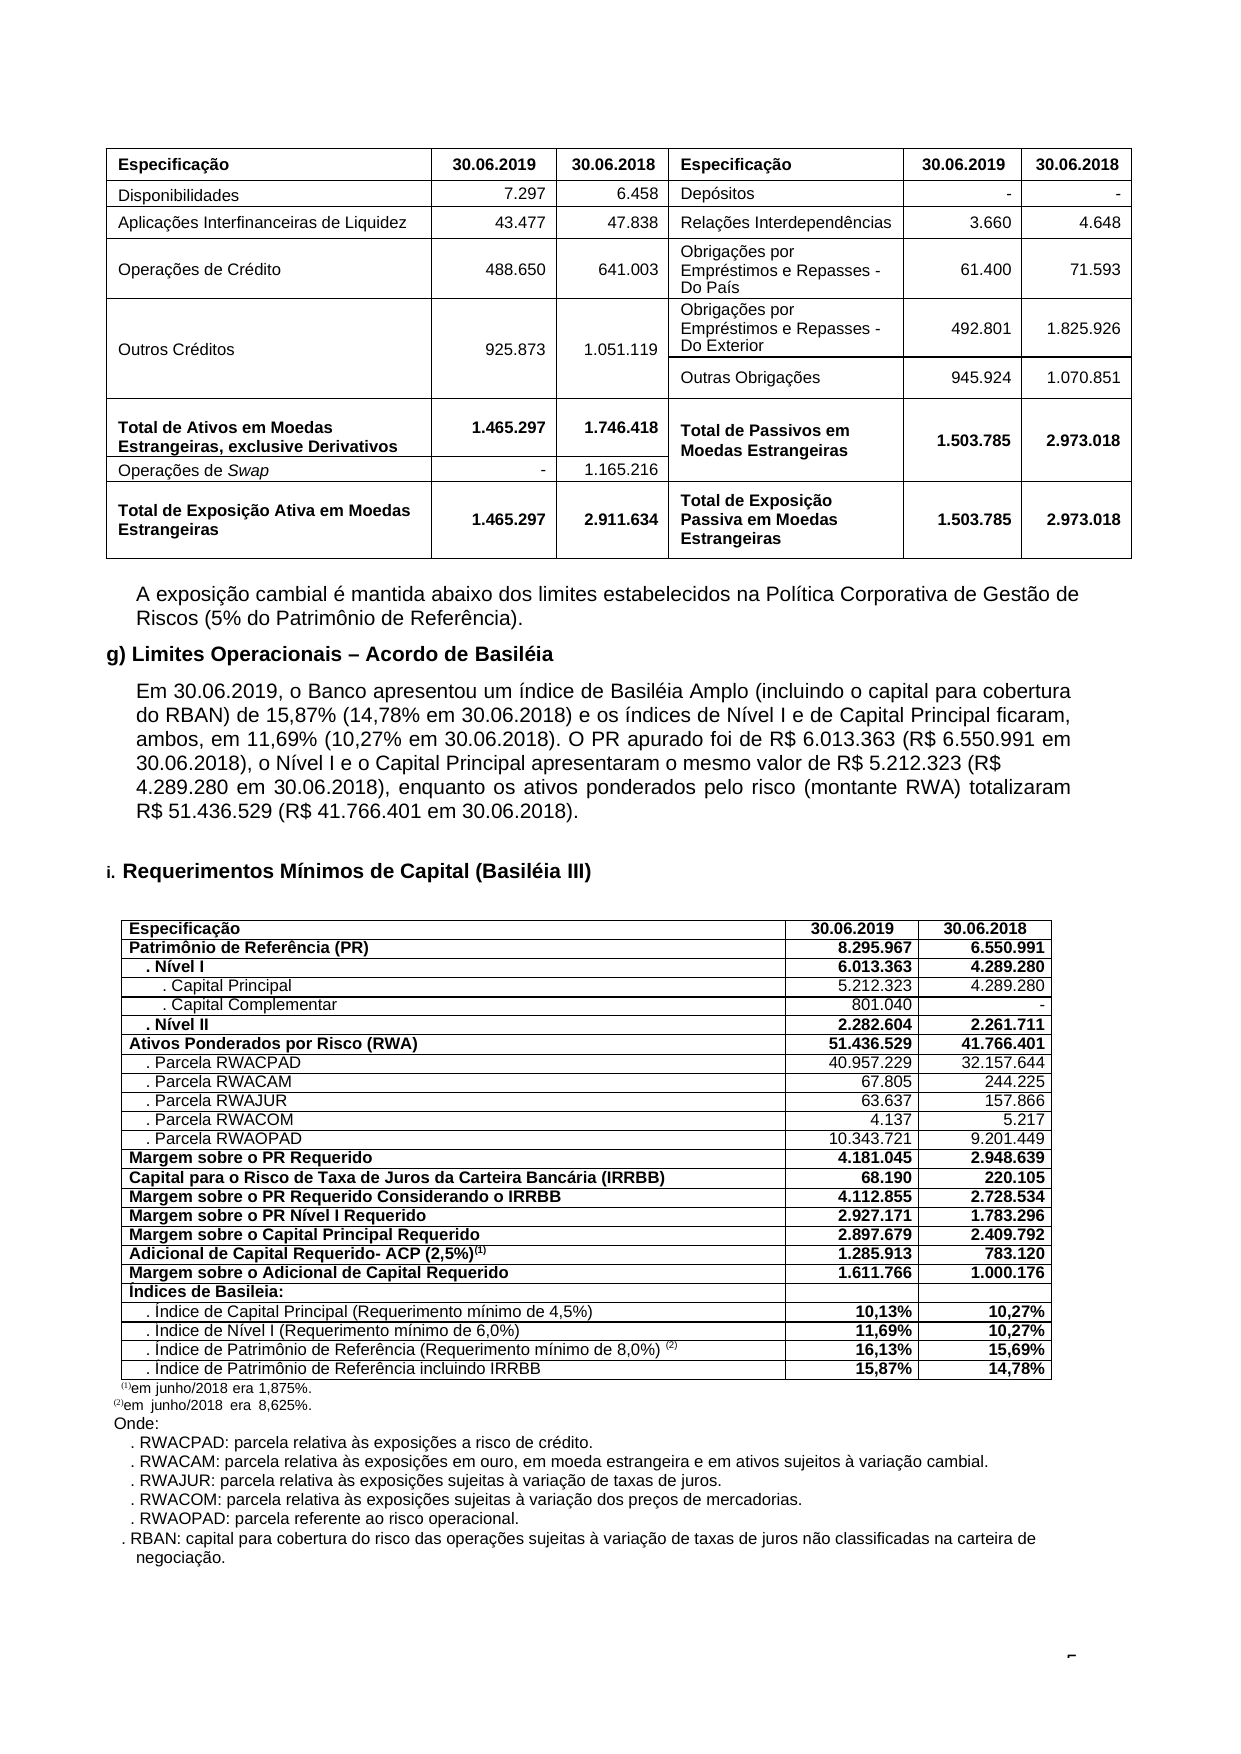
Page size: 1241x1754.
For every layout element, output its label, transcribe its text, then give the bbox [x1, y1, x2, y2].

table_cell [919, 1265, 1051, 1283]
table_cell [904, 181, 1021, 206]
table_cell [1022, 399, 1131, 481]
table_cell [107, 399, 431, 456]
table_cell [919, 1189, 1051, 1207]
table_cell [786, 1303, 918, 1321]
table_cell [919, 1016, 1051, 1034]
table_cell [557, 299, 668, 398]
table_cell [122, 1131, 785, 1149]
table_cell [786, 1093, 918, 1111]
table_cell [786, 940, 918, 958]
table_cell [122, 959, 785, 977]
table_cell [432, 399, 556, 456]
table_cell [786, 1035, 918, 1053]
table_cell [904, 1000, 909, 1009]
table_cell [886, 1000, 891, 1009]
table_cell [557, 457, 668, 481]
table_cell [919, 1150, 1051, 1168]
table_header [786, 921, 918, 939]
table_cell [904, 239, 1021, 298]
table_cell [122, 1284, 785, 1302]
subtitle Limites Operacionais – Acordo de Basiléia [106, 642, 1226, 666]
text . RWAJUR: parcela relativa às exposições sujeitas à variação de taxas de juros. [130, 1471, 1226, 1490]
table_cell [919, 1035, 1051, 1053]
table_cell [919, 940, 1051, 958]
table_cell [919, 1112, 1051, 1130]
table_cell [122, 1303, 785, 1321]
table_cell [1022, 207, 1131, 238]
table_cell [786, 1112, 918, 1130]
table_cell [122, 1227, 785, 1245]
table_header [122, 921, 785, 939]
text A exposição cambial é mantida abaixo dos limites estabelecidos na Política Corporativa de Gestão de Riscos (5% do Patrimônio de Referência). [136, 582, 1080, 630]
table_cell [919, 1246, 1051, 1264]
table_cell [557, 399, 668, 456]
text . RWACPAD: parcela relativa às exposições a risco de crédito. [130, 1433, 1226, 1452]
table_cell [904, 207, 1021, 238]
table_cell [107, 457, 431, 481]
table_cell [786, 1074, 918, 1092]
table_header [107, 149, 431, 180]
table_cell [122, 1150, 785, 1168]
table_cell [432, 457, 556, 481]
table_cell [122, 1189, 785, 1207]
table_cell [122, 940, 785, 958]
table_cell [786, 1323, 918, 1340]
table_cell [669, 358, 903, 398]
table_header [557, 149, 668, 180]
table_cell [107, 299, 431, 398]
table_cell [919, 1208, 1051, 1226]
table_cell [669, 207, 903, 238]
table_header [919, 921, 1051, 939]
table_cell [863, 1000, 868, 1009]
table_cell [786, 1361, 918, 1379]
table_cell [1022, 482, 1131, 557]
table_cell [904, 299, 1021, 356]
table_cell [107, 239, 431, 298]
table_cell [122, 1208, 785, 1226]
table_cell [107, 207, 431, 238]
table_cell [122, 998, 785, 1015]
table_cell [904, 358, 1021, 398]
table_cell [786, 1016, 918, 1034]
text . RBAN: capital para cobertura do risco das operações sujeitas à variação de taxas de juros não classificadas na carteira de negociação. [121, 1528, 1058, 1567]
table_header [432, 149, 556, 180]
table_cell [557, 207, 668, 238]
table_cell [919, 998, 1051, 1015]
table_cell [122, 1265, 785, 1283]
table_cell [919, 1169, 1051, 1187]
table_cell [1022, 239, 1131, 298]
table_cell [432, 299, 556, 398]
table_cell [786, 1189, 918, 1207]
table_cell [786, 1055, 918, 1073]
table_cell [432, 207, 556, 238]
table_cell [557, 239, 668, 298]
text . RWACOM: parcela relativa às exposições sujeitas à variação dos preços de mercadorias. [130, 1490, 1226, 1509]
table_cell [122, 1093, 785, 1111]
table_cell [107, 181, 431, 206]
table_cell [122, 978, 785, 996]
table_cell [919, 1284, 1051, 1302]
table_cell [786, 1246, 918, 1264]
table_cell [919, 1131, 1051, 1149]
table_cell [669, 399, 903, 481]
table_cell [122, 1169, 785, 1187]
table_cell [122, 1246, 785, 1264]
text . RWAOPAD: parcela referente ao risco operacional. [130, 1509, 1226, 1528]
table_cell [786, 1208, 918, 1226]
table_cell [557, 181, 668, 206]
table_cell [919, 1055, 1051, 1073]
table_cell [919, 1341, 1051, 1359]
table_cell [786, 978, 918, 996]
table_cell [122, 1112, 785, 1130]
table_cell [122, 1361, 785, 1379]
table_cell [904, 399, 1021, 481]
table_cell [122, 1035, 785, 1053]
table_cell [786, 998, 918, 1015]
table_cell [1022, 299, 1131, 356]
text Em 30.06.2019, o Banco apresentou um índice de Basiléia Amplo (incluindo o capital para cobertura do RBAN) de 15,87% (14,78% em 30.06.2018) e os índices de Nível I e de Capital Principal ficaram, ambos, em 11,69% (10,27% em 30.06.2018). O PR apurado foi de R$ 6.013.363 (R$ 6.550.991 em 30.06.2018), o Nível I e o Capital Principal apresentaram o mesmo valor de R$ 5.212.323 (R$ [136, 679, 1073, 775]
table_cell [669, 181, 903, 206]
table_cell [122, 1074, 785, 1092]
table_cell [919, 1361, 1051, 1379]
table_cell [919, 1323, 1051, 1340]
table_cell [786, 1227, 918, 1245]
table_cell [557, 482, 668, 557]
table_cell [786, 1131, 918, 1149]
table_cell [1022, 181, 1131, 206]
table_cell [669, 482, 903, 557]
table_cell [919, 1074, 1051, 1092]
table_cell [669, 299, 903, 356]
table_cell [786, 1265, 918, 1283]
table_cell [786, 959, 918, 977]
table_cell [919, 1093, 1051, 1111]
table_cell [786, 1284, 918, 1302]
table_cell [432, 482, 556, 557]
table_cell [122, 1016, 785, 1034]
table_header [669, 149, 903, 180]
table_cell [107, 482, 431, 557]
text 4.289.280 em 30.06.2018), enquanto os ativos ponderados pelo risco (montante RWA) totalizaram R$ 51.436.529 (R$ 41.766.401 em 30.06.2018). [136, 775, 1072, 823]
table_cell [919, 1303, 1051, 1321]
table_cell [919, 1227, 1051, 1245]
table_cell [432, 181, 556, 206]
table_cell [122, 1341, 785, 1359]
subtitle Requerimentos Mínimos de Capital (Basiléia III) [106, 859, 1226, 883]
text (1)em junho/2018 era 1,875%. (2)em junho/2018 era 8,625%. Onde: [113, 1380, 312, 1433]
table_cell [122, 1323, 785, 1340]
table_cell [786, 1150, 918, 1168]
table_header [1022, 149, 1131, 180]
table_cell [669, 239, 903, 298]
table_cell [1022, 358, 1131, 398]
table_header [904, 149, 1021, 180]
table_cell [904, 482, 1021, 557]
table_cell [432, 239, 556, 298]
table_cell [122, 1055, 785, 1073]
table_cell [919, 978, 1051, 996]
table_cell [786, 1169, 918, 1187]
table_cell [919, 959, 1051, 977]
text . RWACAM: parcela relativa às exposições em ouro, em moeda estrangeira e em ativos sujeitos à variação cambial. [130, 1452, 1226, 1471]
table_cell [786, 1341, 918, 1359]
